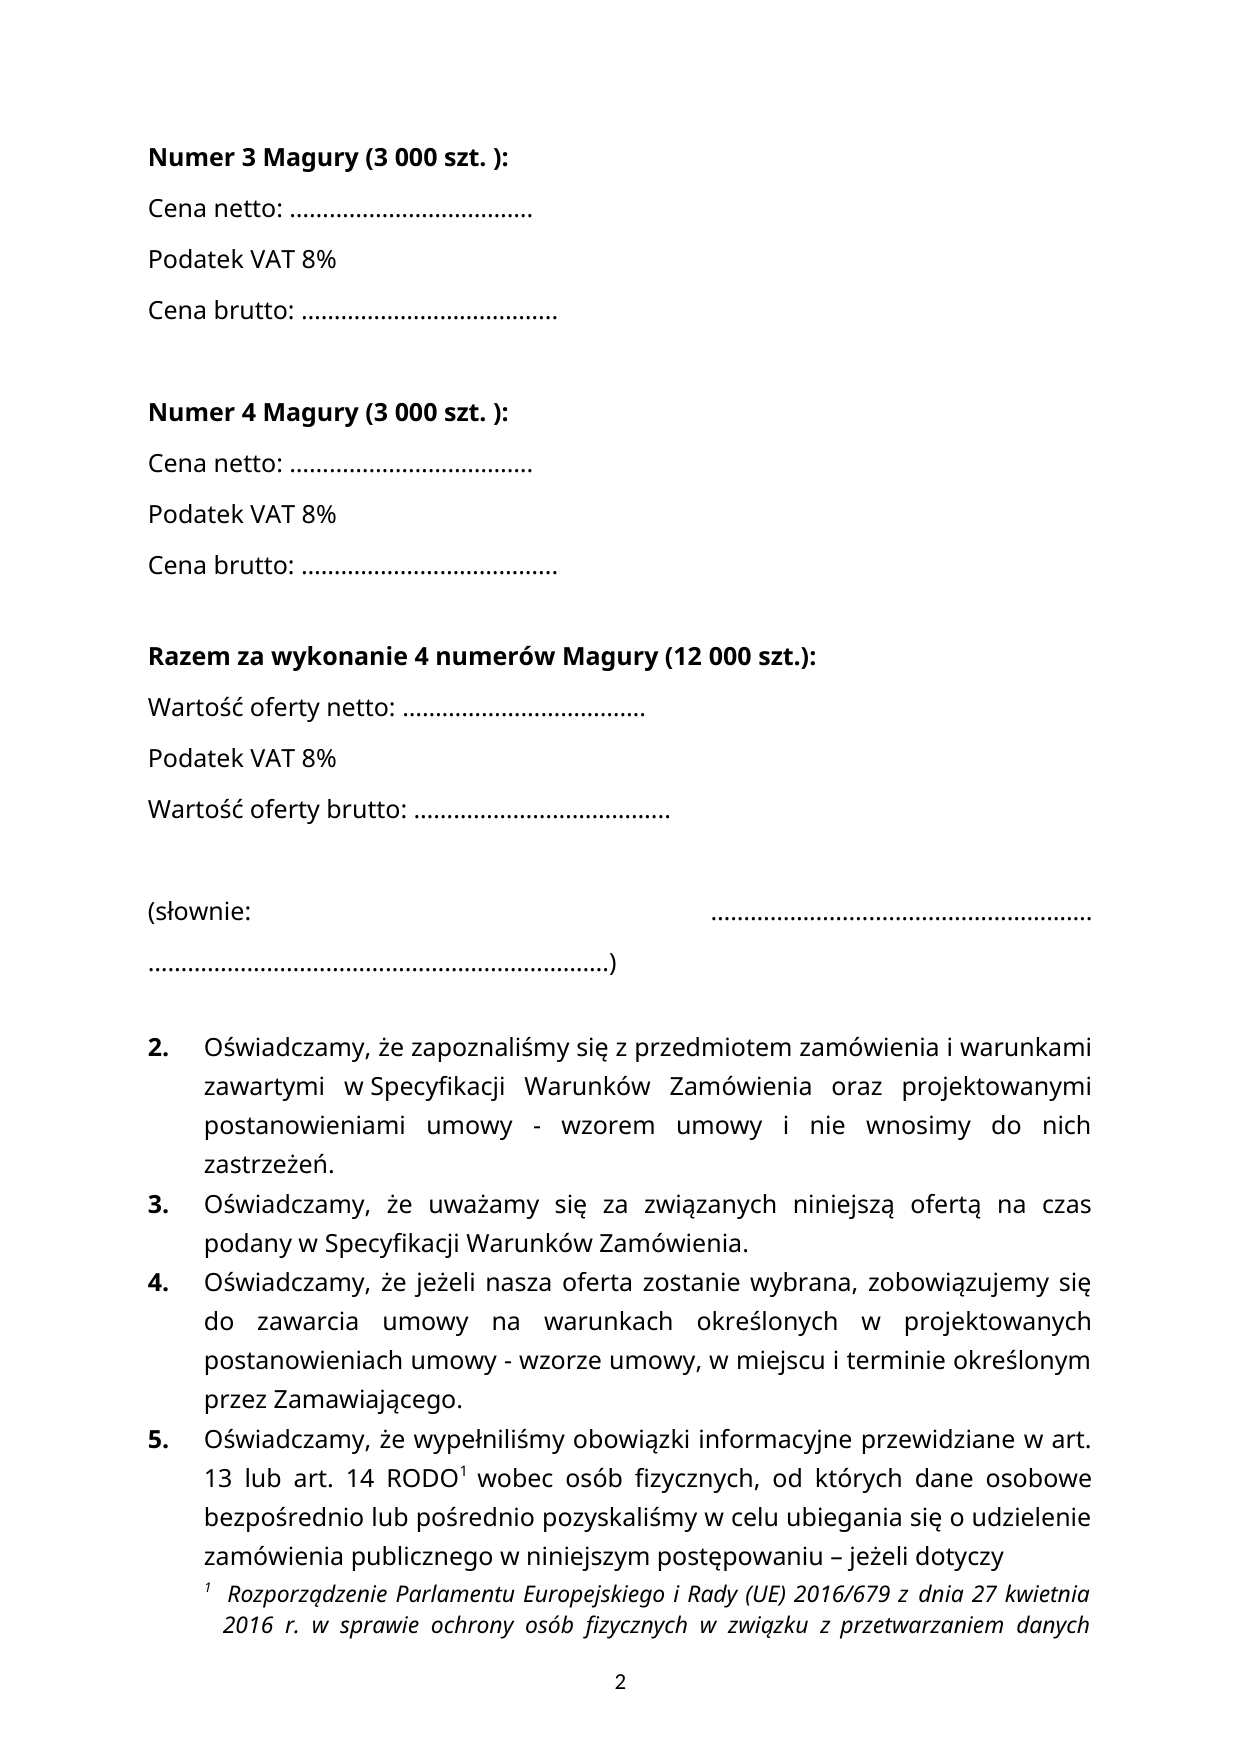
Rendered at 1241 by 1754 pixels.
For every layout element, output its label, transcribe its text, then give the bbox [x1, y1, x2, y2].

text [204, 1578, 1093, 1640]
text Cena brutto: ………………………………... [148, 293, 1093, 327]
text Wartość oferty brutto: ………………………………... [148, 791, 1093, 825]
list Oświadczamy, że zapoznaliśmy się z przedmiotem zamówienia i warunkami zawartymi w Specyfikacji Warunków Zamówienia oraz projektowanymi postanowieniami umowy - wzorem umowy i nie wnosimy do nich zastrzeżeń. [148, 1029, 1093, 1181]
text Cena brutto: ………………………………... [148, 548, 1093, 582]
text (słownie: ………………………………………………….…………………………………………………………….) [148, 893, 1093, 978]
text Podatek VAT 8% [148, 242, 1093, 276]
text Podatek VAT 8% [148, 740, 1093, 774]
list Oświadczamy, że jeżeli nasza oferta zostanie wybrana, zobowiązujemy się do zawarcia umowy na warunkach określonych w projektowanych postanowieniach umowy - wzorze umowy, w miejscu i terminie określonym przez Zamawiającego. [148, 1264, 1093, 1416]
text Razem za wykonanie 4 numerów Magury (12 000 szt.): [148, 638, 1093, 672]
list Oświadczamy, że uważamy się za związanych niniejszą ofertą na czas podany w Specyfikacji Warunków Zamówienia. [148, 1186, 1093, 1259]
text Numer 3 Magury (3 000 szt. ): [148, 140, 1093, 174]
text Cena netto: ………………………………. [148, 191, 1093, 225]
text Numer 4 Magury (3 000 szt. ): [148, 395, 1093, 429]
text Wartość oferty netto: ………………………………. [148, 689, 1093, 723]
text Podatek VAT 8% [148, 497, 1093, 531]
text Cena netto: ………………………………. [148, 446, 1093, 480]
list Oświadczamy, że wypełniliśmy obowiązki informacyjne przewidziane w art. 13 lub art. 14 RODO1 wobec osób fizycznych, od których dane osobowe bezpośrednio lub pośrednio pozyskaliśmy w celu ubiegania się o udzielenie zamówienia publicznego w niniejszym postępowaniu – jeżeli dotyczy [148, 1421, 1093, 1573]
